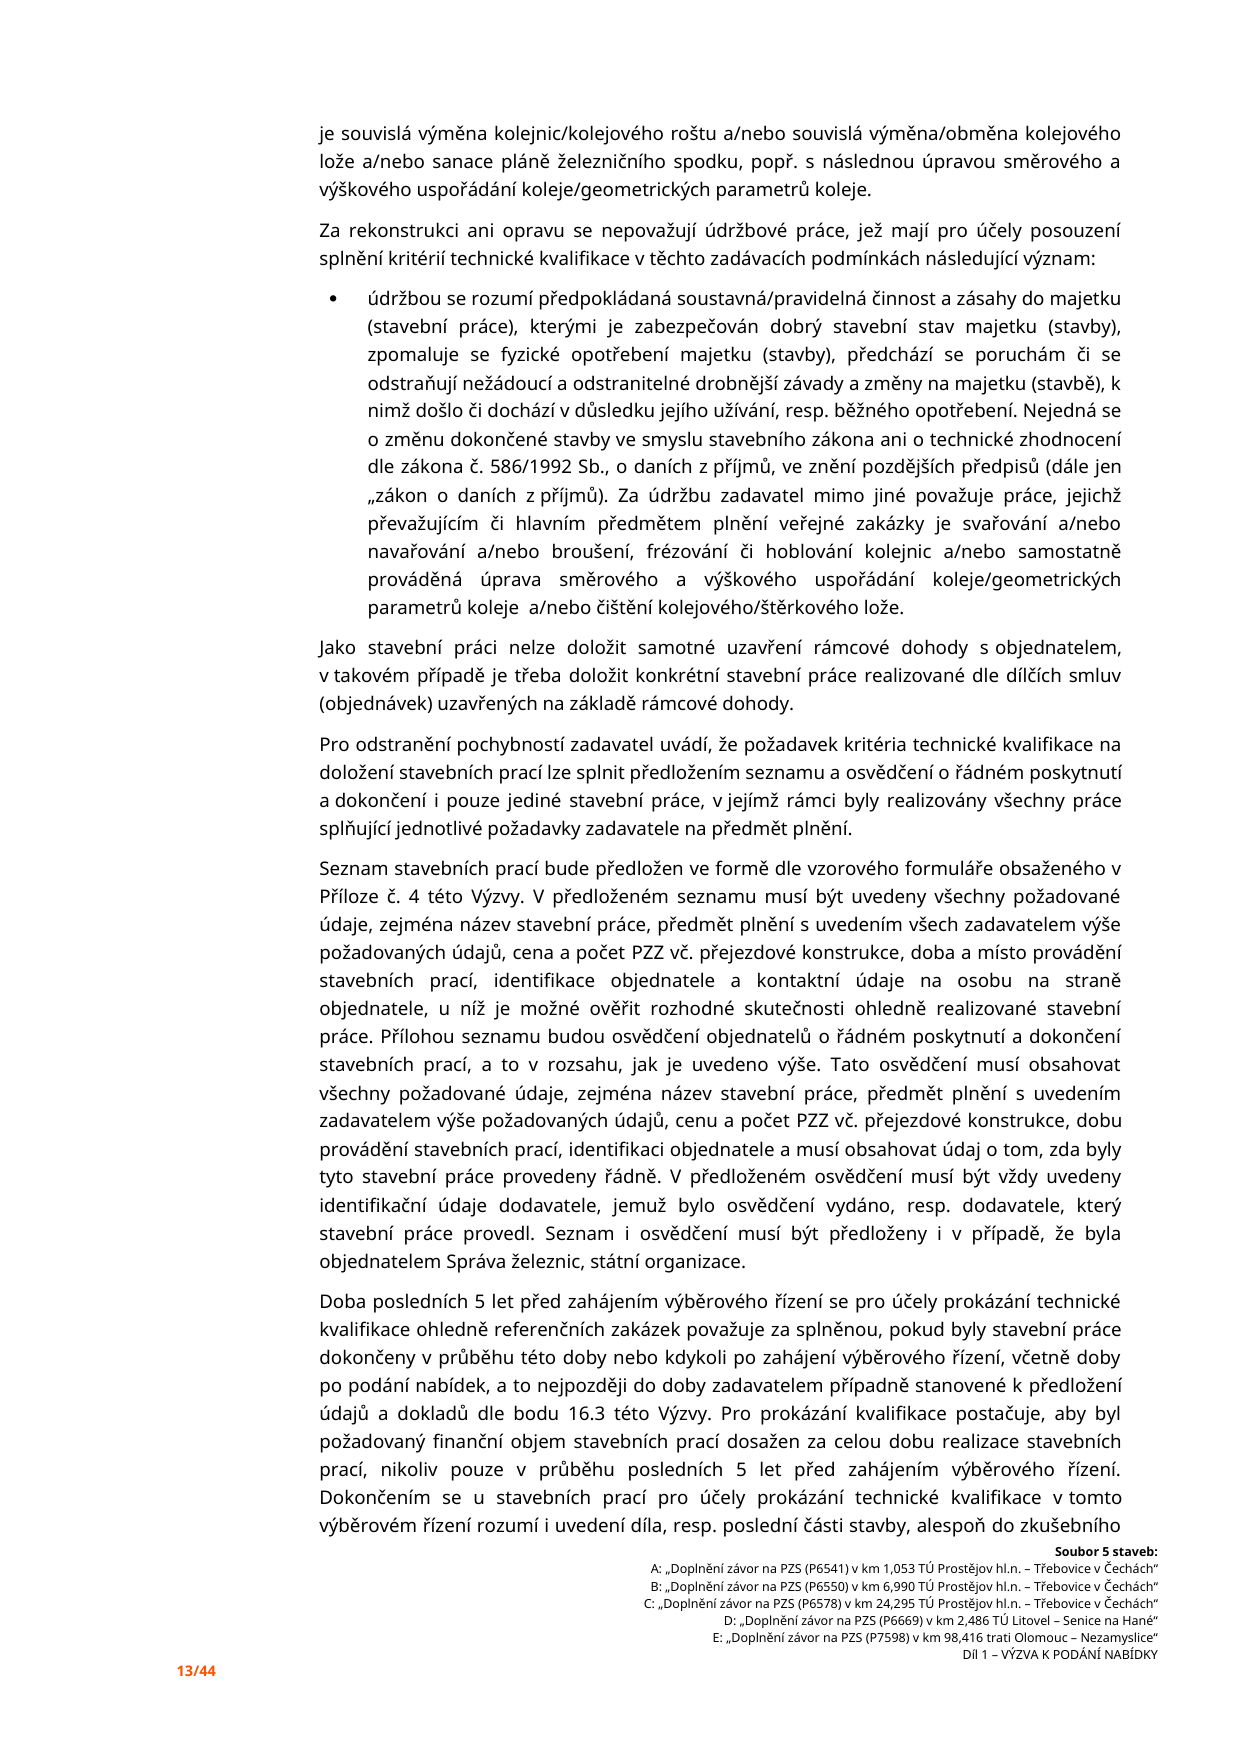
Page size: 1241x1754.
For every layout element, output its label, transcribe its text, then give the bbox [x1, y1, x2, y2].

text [319, 1288, 1122, 1538]
text Jako stavební práci nelze doložit samotné uzavření rámcové dohody s objednatelem, v takovém případě je třeba doložit konkrétní stavební práce realizované dle dílčích smluv (objednávek) uzavřených na základě rámcové dohody. [319, 634, 1122, 716]
text Pro odstranění pochybností zadavatel uvádí, že požadavek kritéria technické kvalifikace na doložení stavebních prací lze splnit předložením seznamu a osvědčení o řádném poskytnutí a dokončení i pouze jediné stavební práce, v jejímž rámci byly realizovány všechny práce splňující jednotlivé požadavky zadavatele na předmět plnění. [319, 731, 1122, 841]
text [319, 121, 1122, 202]
text Seznam stavebních prací bude předložen ve formě dle vzorového formuláře obsaženého v Příloze č. 4 této Výzvy. V předloženém seznamu musí být uvedeny všechny požadované údaje, zejména název stavební práce, předmět plnění s uvedením všech zadavatelem výše požadovaných údajů, cena a počet PZZ vč. přejezdové konstrukce, doba a místo provádění stavebních prací, identifikace objednatele a kontaktní údaje na osobu na straně objednatele, u níž je možné ověřit rozhodné skutečnosti ohledně realizované stavební práce. Přílohou seznamu budou osvědčení objednatelů o řádném poskytnutí a dokončení stavebních prací, a to v rozsahu, jak je uvedeno výše. Tato osvědčení musí obsahovat všechny požadované údaje, zejména název stavební práce, předmět plnění s uvedením zadavatelem výše požadovaných údajů, cenu a počet PZZ vč. přejezdové konstrukce, dobu provádění stavebních prací, identifikaci objednatele a musí obsahovat údaj o tom, zda byly tyto stavební práce provedeny řádně. V předloženém osvědčení musí být vždy uvedeny identifikační údaje dodavatele, jemuž bylo osvědčení vydáno, resp. dodavatele, který stavební práce provedl. Seznam i osvědčení musí být předloženy i v případě, že byla objednatelem Správa železnic, státní organizace. [319, 856, 1122, 1273]
list údržbou se rozumí předpokládaná soustavná/pravidelná činnost a zásahy do majetku (stavební práce), kterými je zabezpečován dobrý stavební stav majetku (stavby), zpomaluje se fyzické opotřebení majetku (stavby), předchází se poruchám či se odstraňují nežádoucí a odstranitelné drobnější závady a změny na majetku (stavbě), k nimž došlo či dochází v důsledku jejího užívání, resp. běžného opotřebení. Nejedná se o změnu dokončené stavby ve smyslu stavebního zákona ani o technické zhodnocení dle zákona č. 586/1992 Sb., o daních z příjmů, ve znění pozdějších předpisů (dále jen „zákon o daních z příjmů). Za údržbu zadavatel mimo jiné považuje práce, jejichž převažujícím či hlavním předmětem plnění veřejné zakázky je svařování a/nebo navařování a/nebo broušení, frézování či hoblování kolejnic a/nebo samostatně prováděná úprava směrového a výškového uspořádání koleje/geometrických parametrů koleje a/nebo čištění kolejového/štěrkového lože. [330, 286, 1122, 619]
text Za rekonstrukci ani opravu se nepovažují údržbové práce, jež mají pro účely posouzení splnění kritérií technické kvalifikace v těchto zadávacích podmínkách následující význam: [319, 217, 1122, 271]
